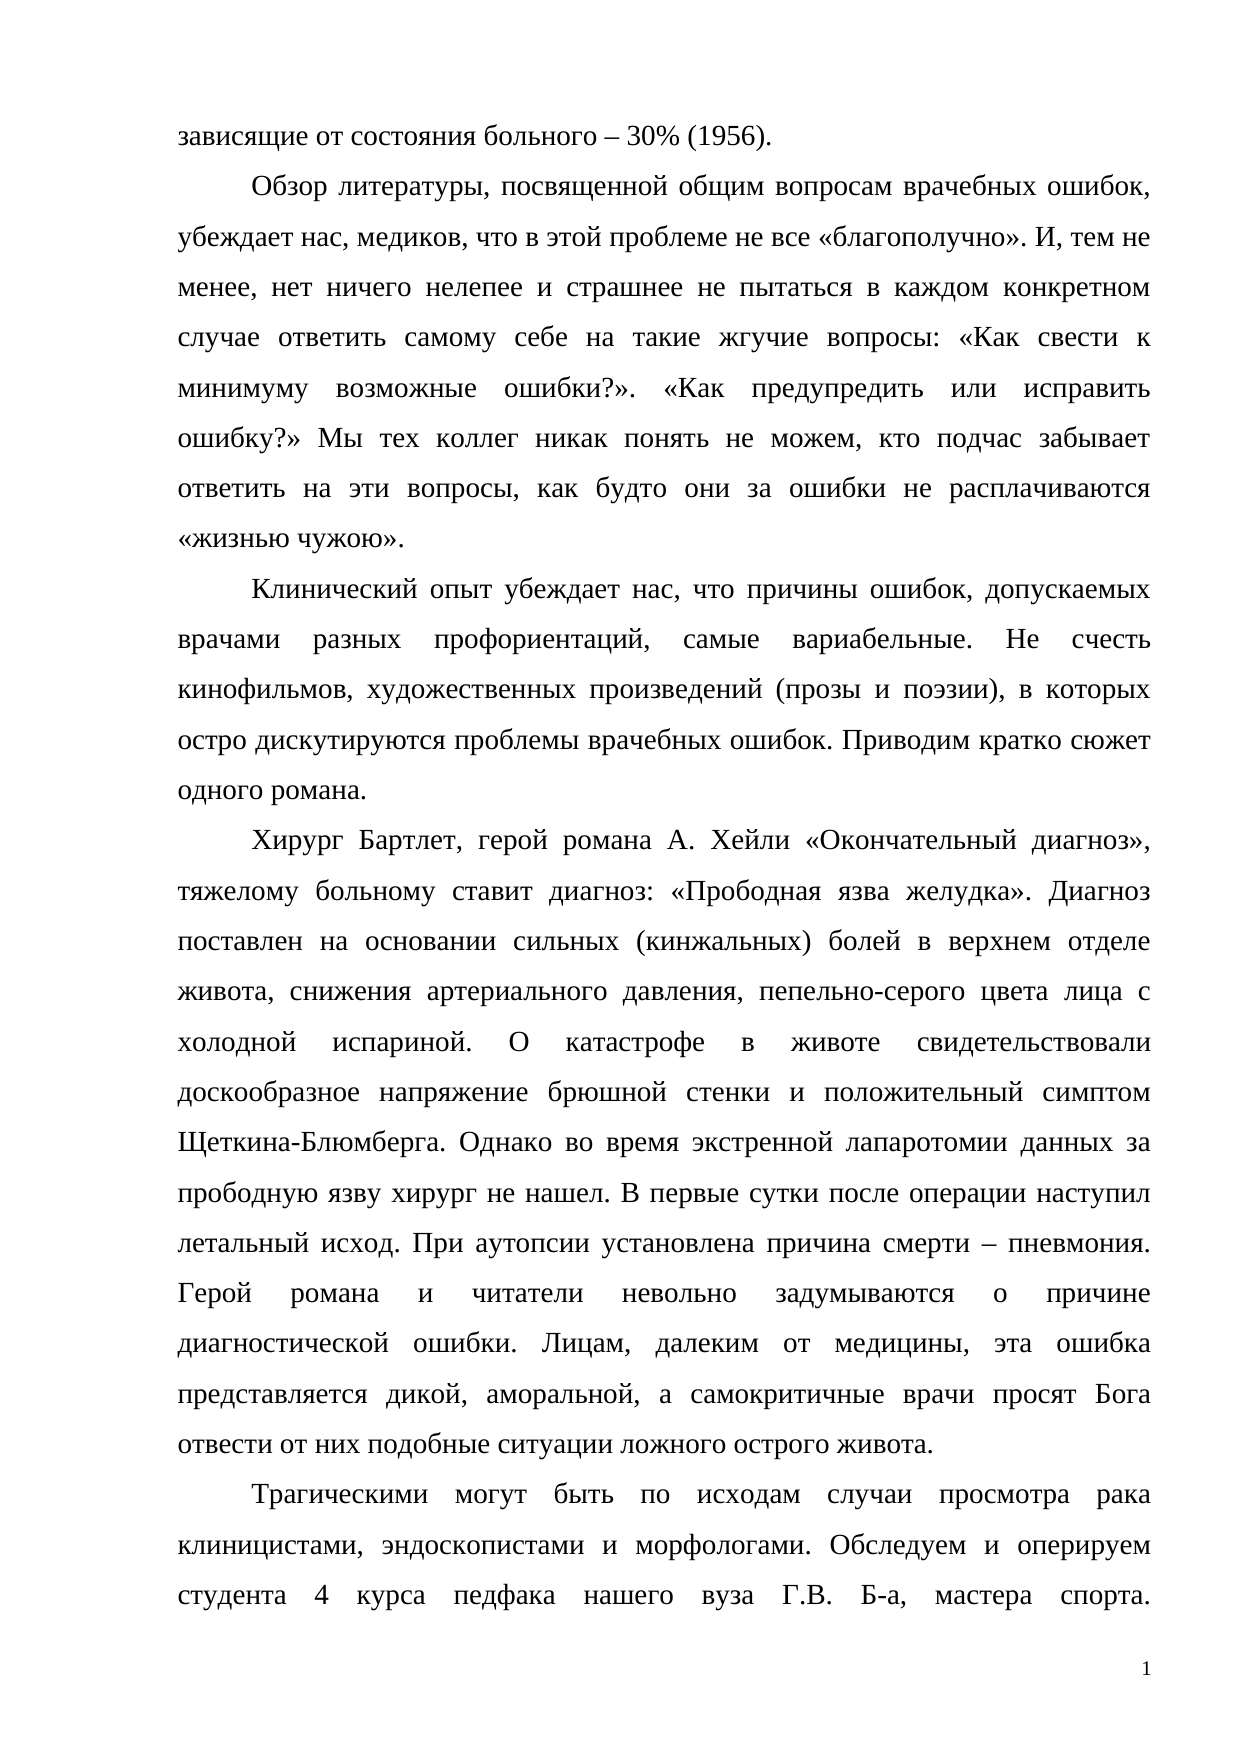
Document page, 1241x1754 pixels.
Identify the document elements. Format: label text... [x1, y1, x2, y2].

text Хирург Бартлет, герой романа А. Хейли «Окончательный диагноз», тяжелому больному ставит диагноз: «Прободная язва желудка». Диагноз поставлен на основании сильных (кинжальных) болей в верхнем отделе живота, снижения артериального давления, пепельно-серого цвета лица с холодной испариной. О катастрофе в животе свидетельствовали доскообразное напряжение брюшной стенки и положительный симптом Щеткина-Блюмберга. Однако во время экстренной лапаротомии данных за прободную язву хирург не нашел. В первые сутки после операции наступил летальный исход. При аутопсии установлена причина смерти – пневмония. Герой романа и читатели невольно задумываются о причине диагностической ошибки. Лицам, далеким от медицины, эта ошибка представляется дикой, аморальной, а самокритичные врачи просят Бога отвести от них подобные ситуации ложного острого живота. [177, 822, 1152, 1460]
text Клинический опыт убеждает нас, что причины ошибок, допускаемых врачами разных профориентаций, самые вариабельные. Не счесть кинофильмов, художественных произведений (прозы и поэзии), в которых остро дискутируются проблемы врачебных ошибок. Приводим кратко сюжет одного романа. [177, 571, 1152, 806]
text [177, 1477, 1152, 1611]
text Обзор литературы, посвященной общим вопросам врачебных ошибок, убеждает нас, медиков, что в этой проблеме не все «благополучно». И, тем не менее, нет ничего нелепее и страшнее не пытаться в каждом конкретном случае ответить самому себе на такие жгучие вопросы: «Как свести к минимуму возможные ошибки?». «Как предупредить или исправить ошибку?» Мы тех коллег никак понять не можем, кто подчас забывает ответить на эти вопросы, как будто они за ошибки не расплачиваются «жизнью чужою». [177, 168, 1152, 554]
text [177, 118, 1152, 152]
